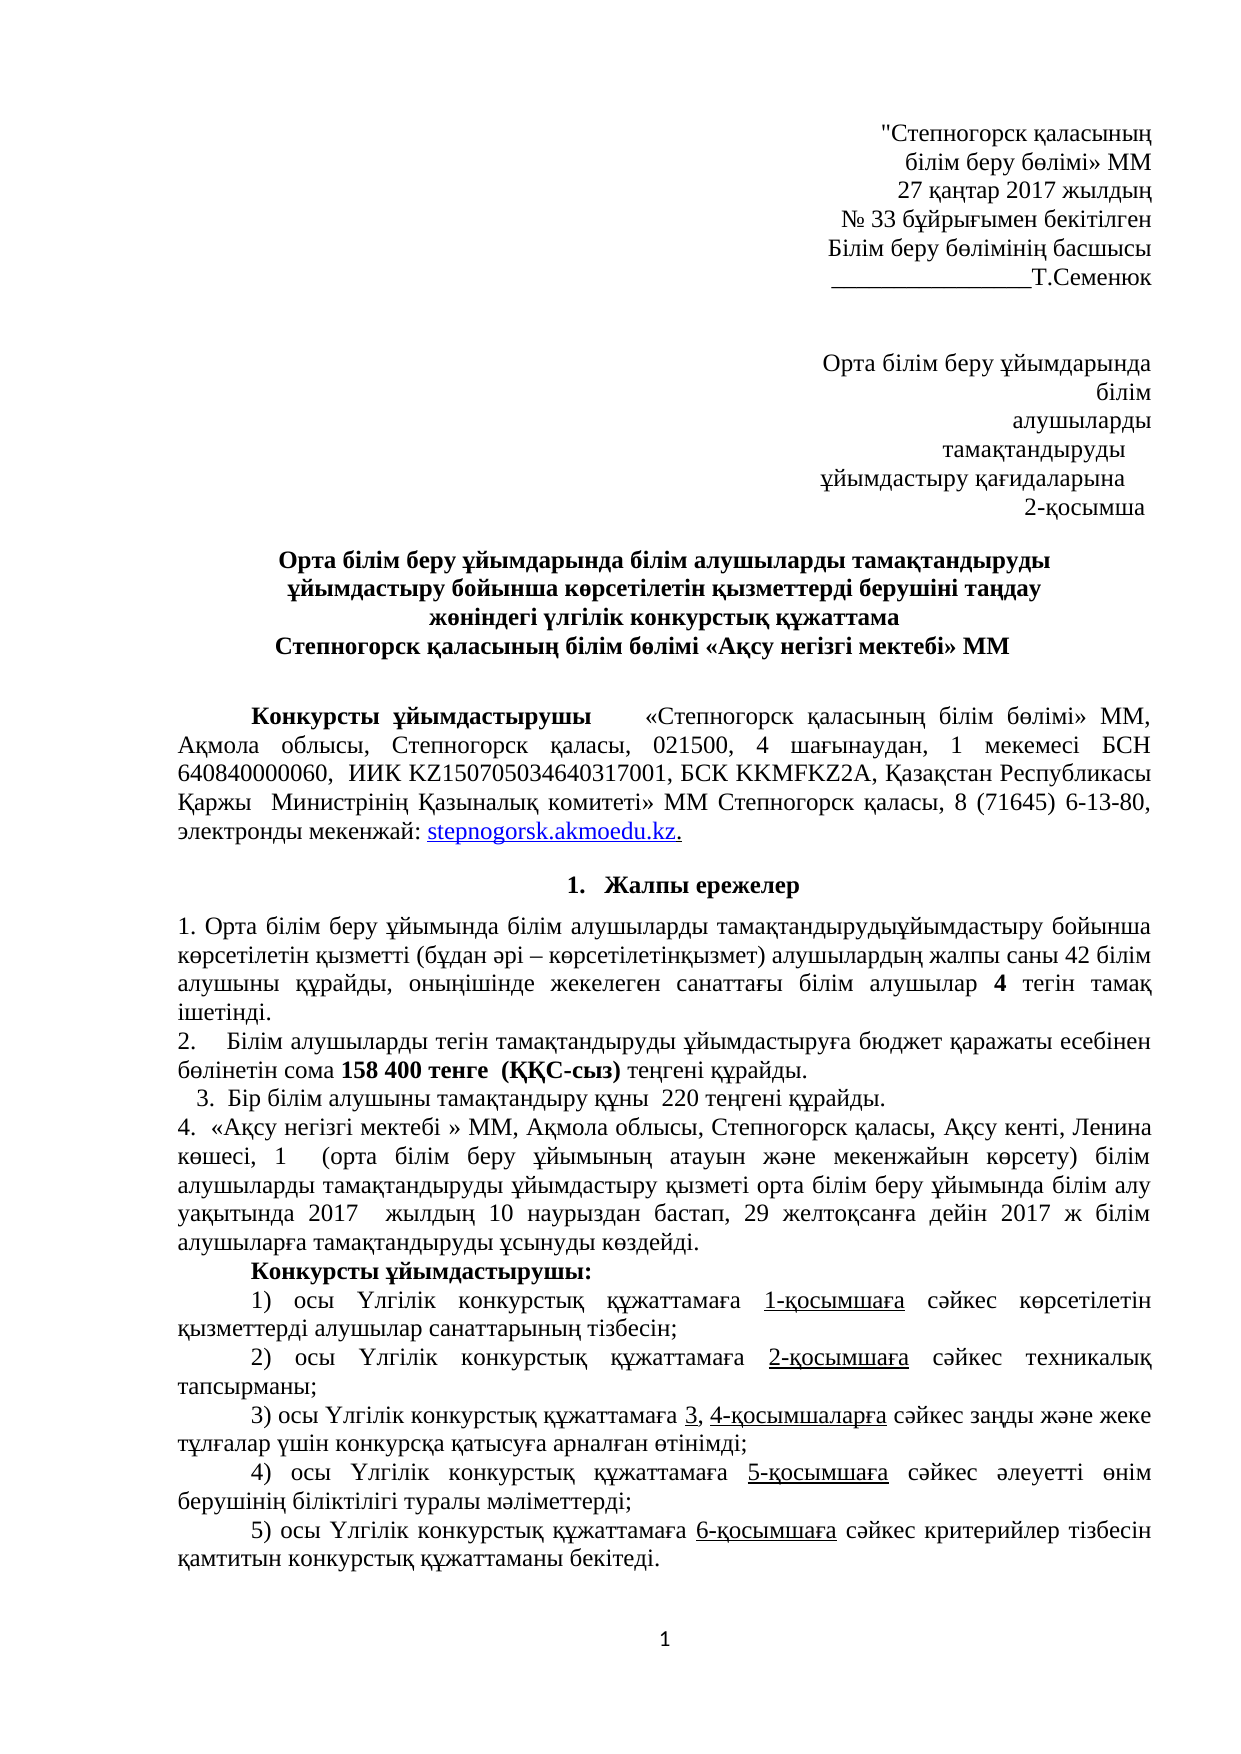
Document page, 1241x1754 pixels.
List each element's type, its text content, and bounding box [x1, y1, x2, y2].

text 4) осы Үлгілік конкурстық құжаттамаға 5-қосымшаға сәйкес әлеуетті өнім берушінің біліктілігі туралы мәліметтерді; [177, 1457, 1152, 1515]
text 27 қаңтар 2017 жылдың [818, 176, 1152, 204]
text Орта білім беру ұйымдарында білім алушыларды тамақтандыруды ұйымдастыру қағидаларына 2-қосымша [818, 348, 1096, 521]
text "Степногорск қаласының [818, 118, 1152, 147]
text 5) осы Үлгілік конкурстық құжаттамаға 6-қосымшаға сәйкес критерийлер тізбесін қамтитын конкурстық құжаттаманы бекітеді. [177, 1515, 1152, 1572]
text 2) осы Үлгілік конкурстық құжаттамаға 2-қосымшаға сәйкес техникалық тапсырманы; [177, 1342, 1152, 1400]
text Степногорск қаласының білім бөлімі «Ақсу негізгі мектебі» ММ [133, 631, 1152, 660]
text 4. «Ақсу негізгі мектебі » ММ, Ақмола облысы, Степногорск қаласы, Ақсу кенті, Ленина көшесі, 1 (орта білім беру ұйымының атауын және мекенжайын көрсету) білім алушыларды тамақтандыруды ұйымдастыру қызметі орта білім беру ұйымында білім алу уақытында 2017 жылдың 10 наурыздан бастап, 29 желтоқсанға дейін 2017 ж білім алушыларға тамақтандыруды ұсынуды көздейді. [177, 1112, 1152, 1256]
text Орта білім беру ұйымдарында білім алушыларды тамақтандыруды ұйымдастыру бойынша көрсетілетін қызметтерді берушіні таңдау жөніндегі үлгілік конкурстық құжаттама [177, 545, 1152, 631]
text 1. Орта білім беру ұйымында білім алушыларды тамақтандырудыұйымдастыру бойынша көрсетілетін қызметті (бұдан әрі – көрсетілетінқызмет) алушылардың жалпы саны 42 білім алушыны құрайды, оныңішінде жекелеген санаттағы білім алушылар 4 тегін тамақ ішетінді. [177, 911, 1152, 1026]
text 3. Бір білім алушыны тамақтандыру құны 220 теңгені құрайды. [177, 1083, 1152, 1112]
text 2. Білім алушыларды тегін тамақтандыруды ұйымдастыруға бюджет қаражаты есебінен бөлінетін сома 158 400 тенге (ҚҚС-сыз) теңгені құрайды. [177, 1026, 1152, 1083]
text 1) осы Үлгілік конкурстық құжаттамаға 1-қосымшаға сәйкес көрсетілетін қызметтерді алушылар санаттарының тізбесін; [177, 1285, 1152, 1342]
text білім беру бөлімі» ММ [818, 147, 1152, 176]
list Жалпы ережелер [215, 870, 1152, 898]
text № 33 бұйрығымен бекітілген [818, 204, 1152, 233]
text Конкурсты ұйымдастырушы «Степногорск қаласының білім бөлімі» ММ, Ақмола облысы, Степногорск қаласы, 021500, 4 шағынаудан, 1 мекемесі БСН 640840000060, ИИК KZ150705034640317001, БСК KKMFKZ2A, Қазақстан Республикасы Қаржы Министрінің Қазыналық комитеті» ММ Степногорск қаласы, 8 (71645) 6-13-80, электронды мекенжай: stepnogorsk.akmoedu.kz. [177, 701, 1152, 845]
text 3) осы Үлгілік конкурстық құжаттамаға 3, 4-қосымшаларға сәйкес заңды және жеке тұлғалар үшін конкурсқа қатысуға арналған өтінімді; [177, 1400, 1152, 1457]
text Конкурсты ұйымдастырушы: [177, 1256, 1152, 1285]
text Білім беру бөлімінің басшысы [818, 233, 1152, 262]
text ________________Т.Семенюк [818, 262, 1152, 291]
